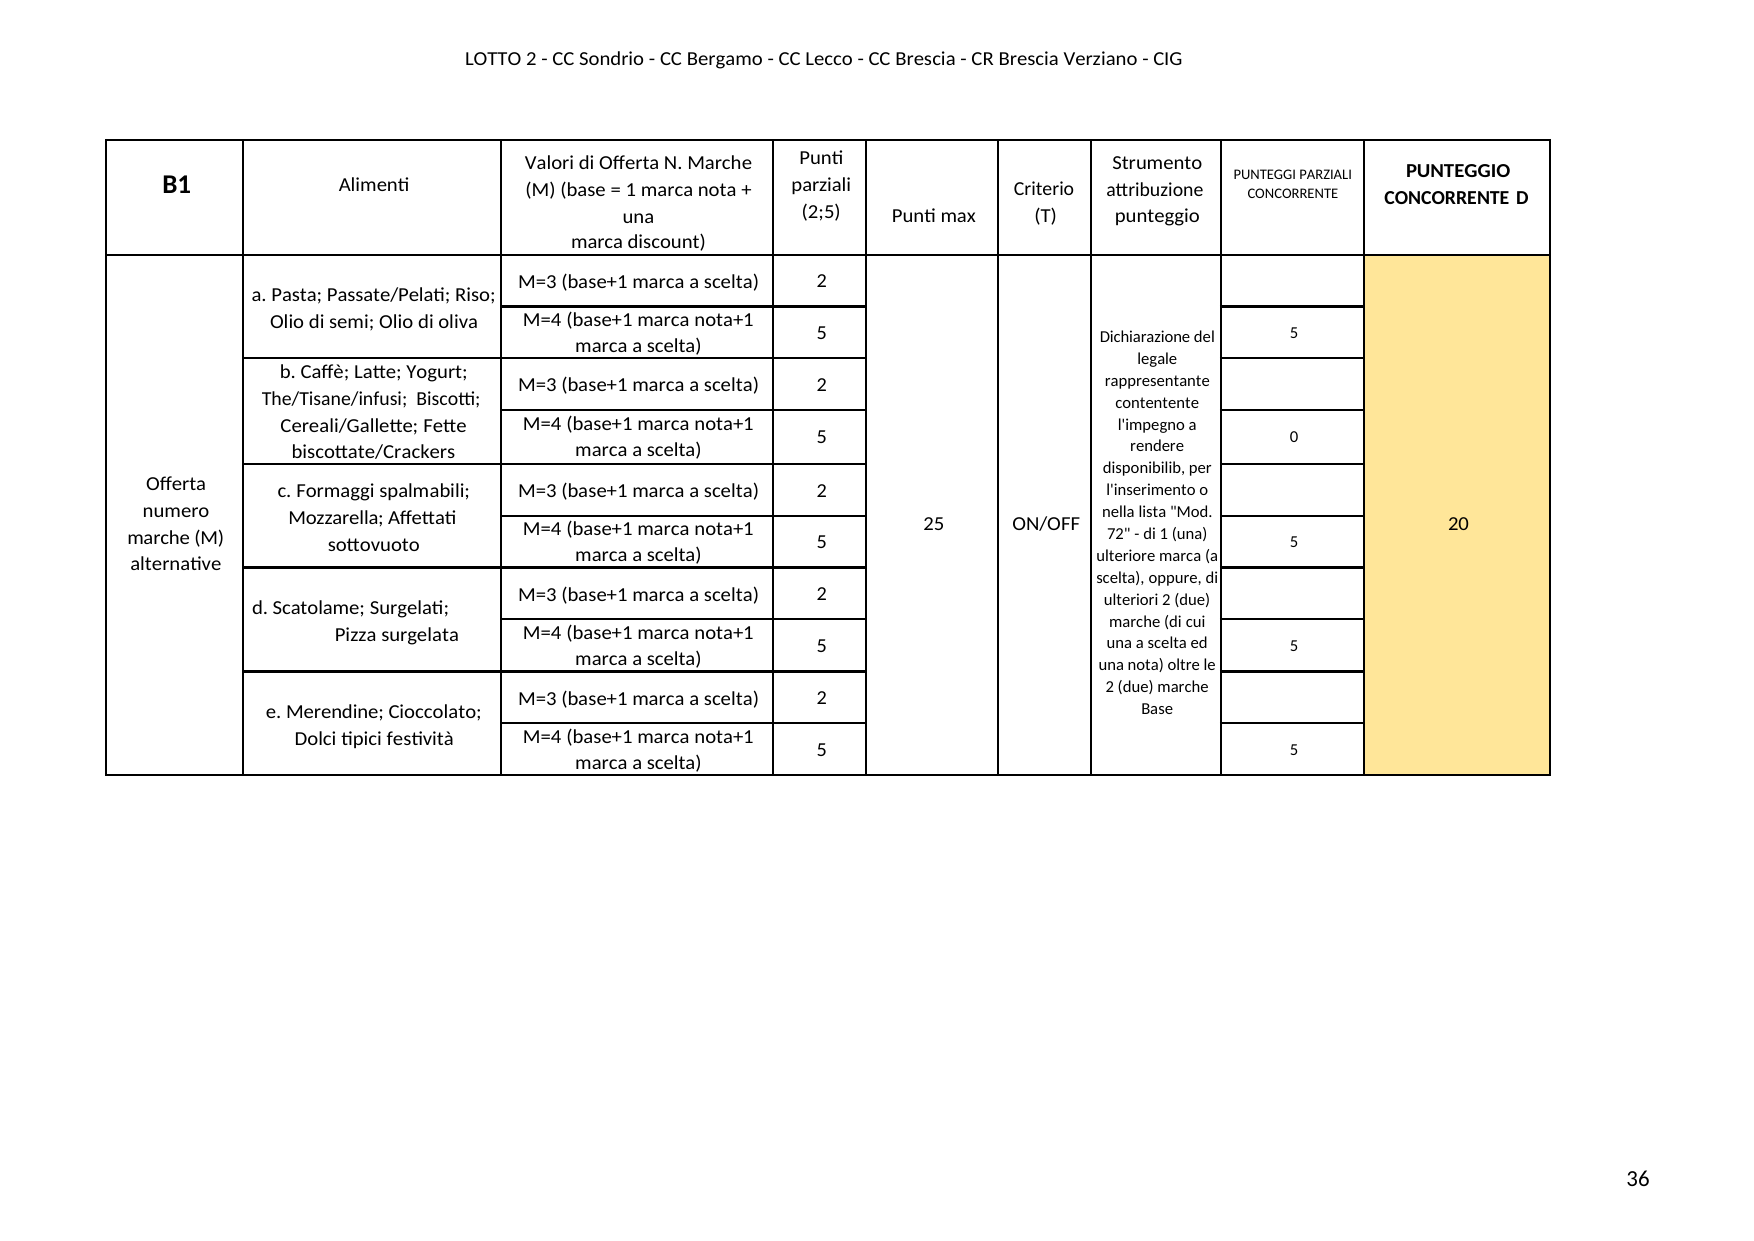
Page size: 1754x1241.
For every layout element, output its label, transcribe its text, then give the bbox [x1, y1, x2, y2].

table_header Punti parziali (2;5) [774, 141, 865, 253]
table_cell 5 [774, 517, 865, 566]
table_cell M=3 (base+1 marca a scelta) [502, 359, 772, 409]
table_cell M=4 (base+1 marca nota+1 marca a scelta) [502, 308, 772, 357]
table_cell M=4 (base+1 marca nota+1 marca a scelta) [502, 620, 772, 670]
table_cell [1222, 359, 1363, 409]
table_cell 5 [774, 308, 865, 357]
table_cell 5 [774, 620, 865, 670]
table_cell 20 [1365, 256, 1549, 774]
table_header Valori di Offerta N. Marche (M) (base = 1 marca nota + una marca discount) [502, 141, 772, 253]
table_cell [1222, 673, 1363, 722]
table_header Strumento attribuzione punteggio [1092, 141, 1220, 253]
table_cell [1222, 569, 1363, 618]
table_cell 2 [774, 673, 865, 722]
table_cell 2 [774, 569, 865, 618]
table_cell M=3 (base+1 marca a scelta) [502, 256, 772, 305]
table_cell M=3 (base+1 marca a scelta) [502, 569, 772, 618]
table_cell 5 [774, 411, 865, 463]
table_header Alimenti [244, 141, 500, 253]
table_cell M=4 (base+1 marca nota+1 marca a scelta) [502, 724, 772, 774]
table_cell M=3 (base+1 marca a scelta) [502, 673, 772, 722]
table_cell b. Caffè; Latte; Yogurt; The/Tisane/infusi; Biscotti; Cereali/Gallette; Fette biscottate/Crackers [244, 359, 500, 463]
table_cell d. Scatolame; Surgelati; Pizza surgelata [244, 569, 500, 670]
table_cell c. Formaggi spalmabili; Mozzarella; Affettati sottovuoto [244, 465, 500, 566]
table_cell 2 [774, 465, 865, 514]
table_cell 5 [774, 724, 865, 774]
table_header Punti max [867, 141, 997, 253]
table_header Criterio (T) [999, 141, 1090, 253]
table_cell 25 [867, 256, 997, 774]
table_cell 2 [774, 256, 865, 305]
table_cell 5 [1222, 517, 1363, 566]
table_cell 5 [1222, 308, 1363, 357]
table_cell Dichiarazione del legale rappresentante contentente l'impegno a rendere disponibilib, per l'inserimento o nella lista "Mod. 72" - di 1 (una) ulteriore marca (a scelta), oppure, di ulteriori 2 (due) marche (di cui una a scelta ed una nota) oltre le 2 (due) marche Base [1092, 256, 1220, 774]
table_cell M=3 (base+1 marca a scelta) [502, 465, 772, 514]
table_cell [1222, 465, 1363, 514]
table_cell [1222, 256, 1363, 305]
table_cell M=4 (base+1 marca nota+1 marca a scelta) [502, 517, 772, 566]
table_header PUNTEGGI PARZIALI CONCORRENTE [1222, 141, 1363, 253]
table_header PUNTEGGIO CONCORRENTE D [1365, 141, 1549, 253]
table_header B1 [107, 141, 242, 253]
table_cell M=4 (base+1 marca nota+1 marca a scelta) [502, 411, 772, 463]
table_cell Offerta numero marche (M) alternative [107, 256, 242, 774]
table_cell e. Merendine; Cioccolato; Dolci tipici festività [244, 673, 500, 774]
table_cell 5 [1222, 724, 1363, 774]
table_cell 0 [1222, 411, 1363, 463]
table_cell 5 [1222, 620, 1363, 670]
table_cell a. Pasta; Passate/Pelati; Riso; Olio di semi; Olio di oliva [244, 256, 500, 357]
table_cell ON/OFF [999, 256, 1090, 774]
table_cell 2 [774, 359, 865, 409]
